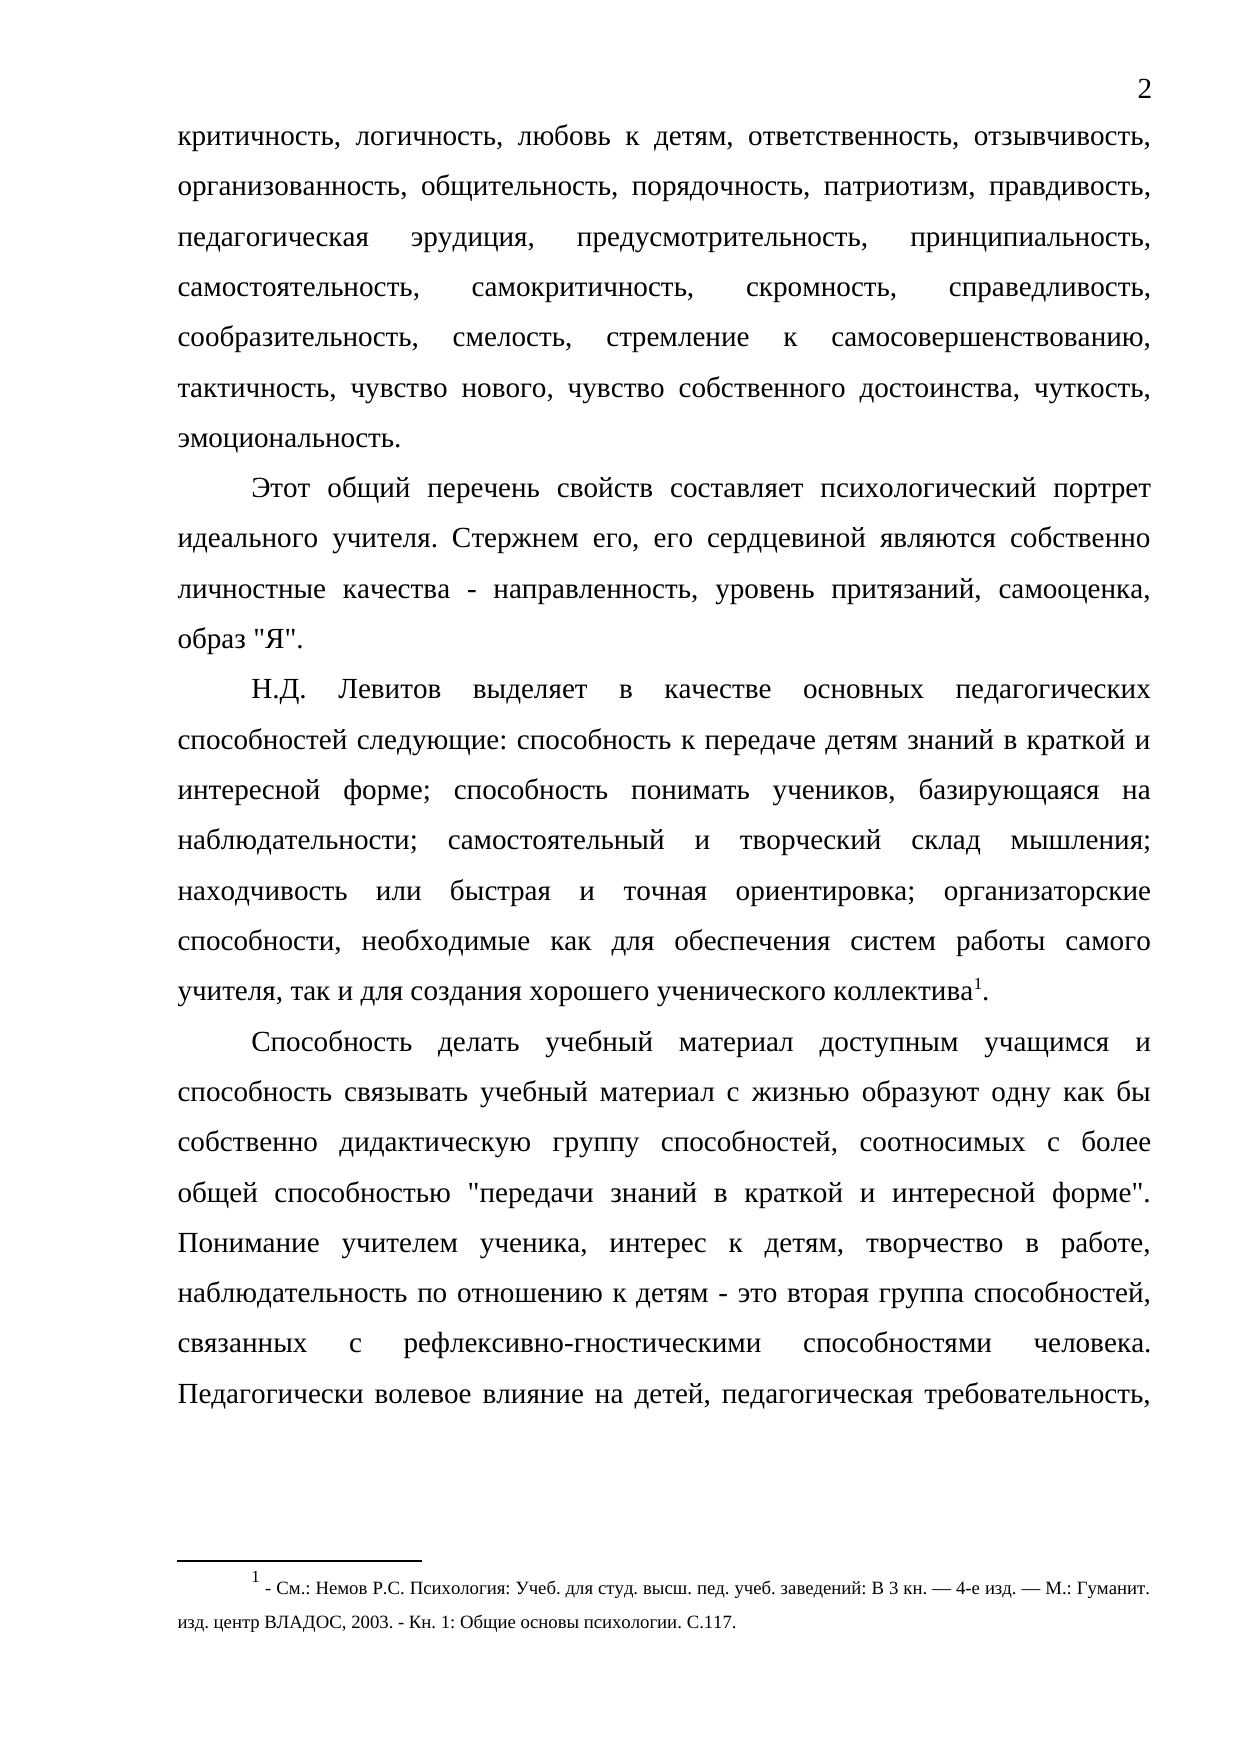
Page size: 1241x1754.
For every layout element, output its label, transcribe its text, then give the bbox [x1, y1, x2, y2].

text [177, 118, 1152, 453]
text Этот общий перечень свойств составляет психологический портрет идеального учителя. Стержнем его, его сердцевиной являются собственно личностные качества - направленность, уровень притязаний, самооценка, образ "Я". [177, 470, 1152, 655]
text Н.Д. Левитов выделяет в качестве основных педагогических способностей следующие: способность к передаче детям знаний в краткой и интересной форме; способность понимать учеников, базирующаяся на наблюдательности; самостоятельный и творческий склад мышления; находчивость или быстрая и точная ориентировка; организаторские способности, необходимые как для обеспечения систем работы самого учителя, так и для создания хорошего ученического коллектива. [177, 672, 1152, 1007]
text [177, 1024, 1152, 1409]
